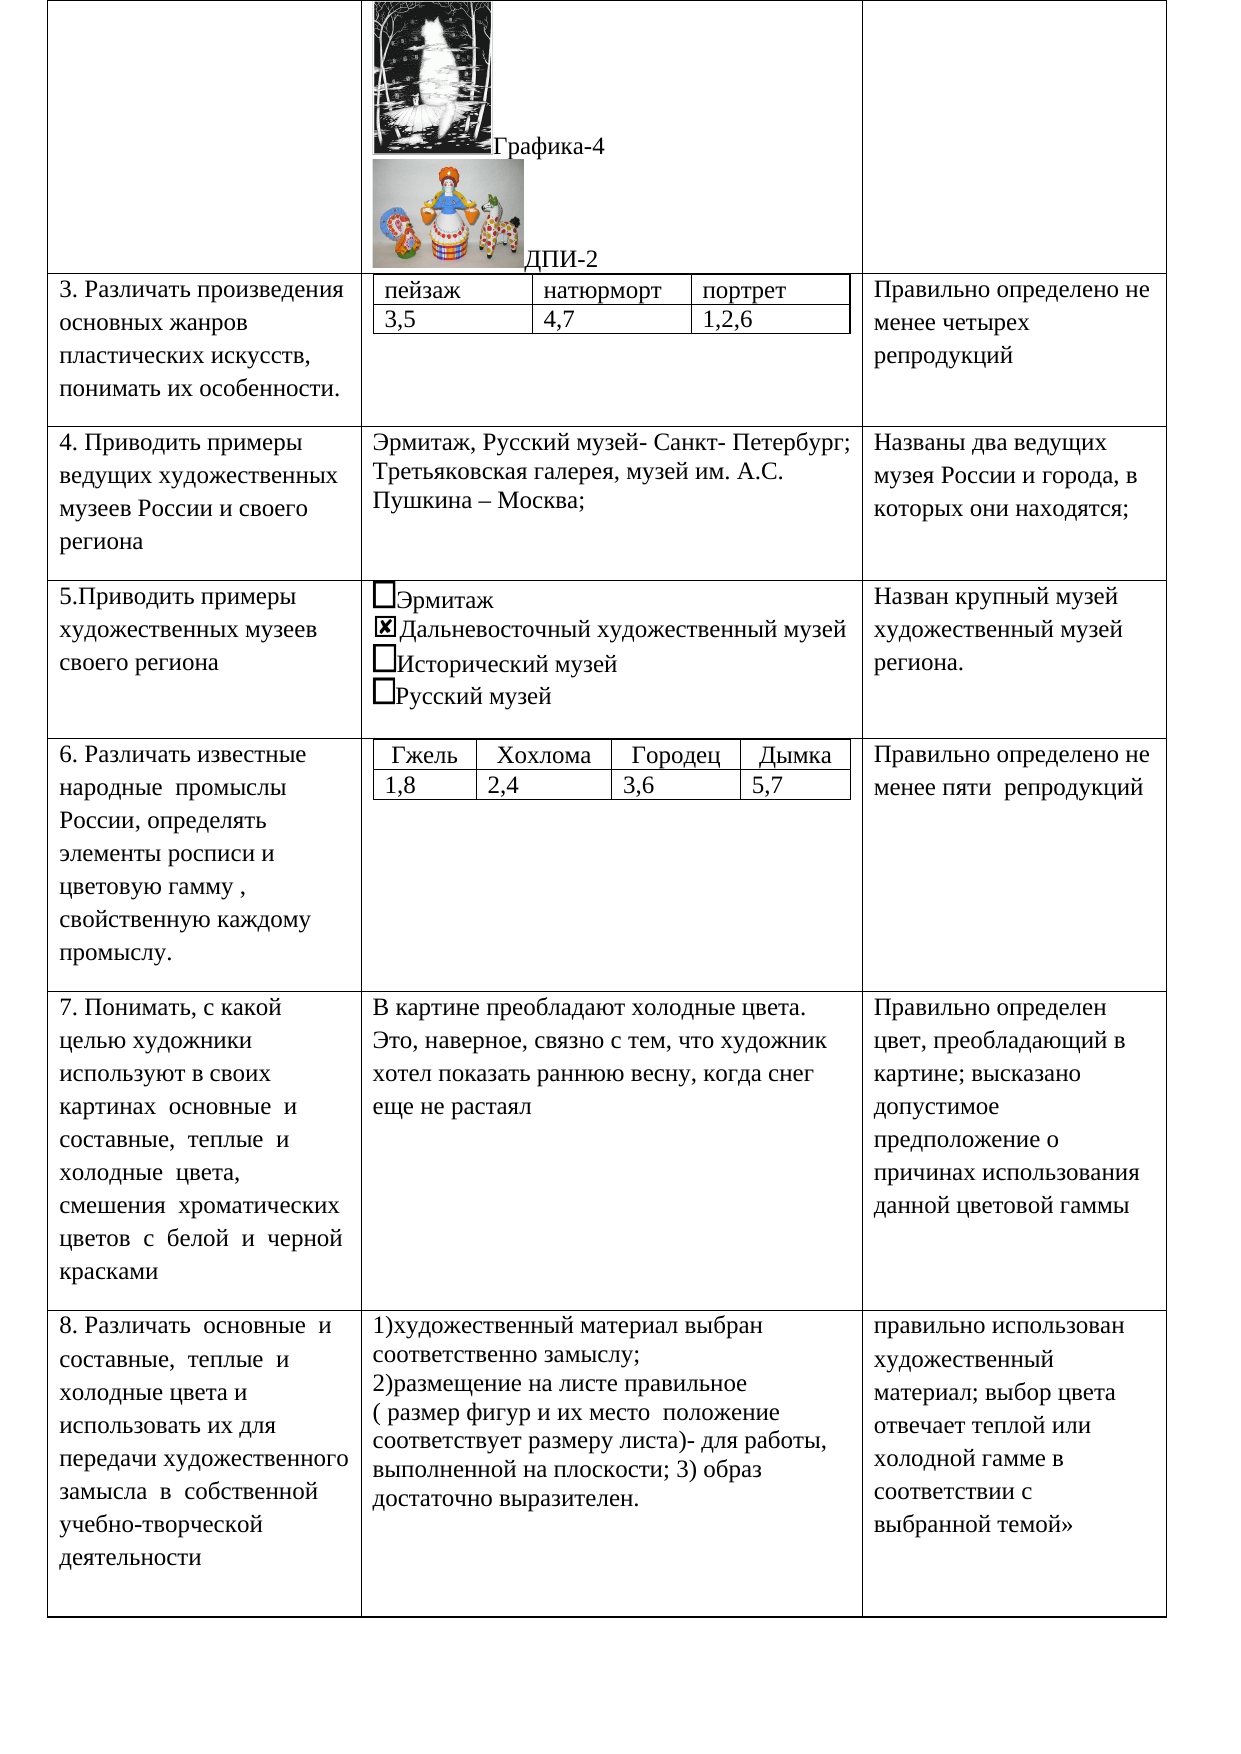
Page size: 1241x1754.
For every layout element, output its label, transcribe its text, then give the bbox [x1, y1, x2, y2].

table_cell Назван крупный музей художественный музей региона. [863, 581, 1166, 738]
table_cell [362, 739, 862, 991]
table_cell 4. Приводить примеры ведущих художественных музеев России и своего региона [48, 427, 361, 580]
table_cell Правильно определено не менее четырех репродукций [863, 274, 1166, 426]
picture [372, 644, 397, 673]
table_cell Эрмитаж, Русский музей- Санкт- Петербург; Третьяковская галерея, музей им. А.С. Пушкина – Москва; [362, 427, 862, 580]
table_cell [362, 1, 862, 273]
table_cell В картине преобладают холодные цвета. Это, наверное, связно с тем, что художник хотел показать раннюю весну, когда снег еще не растаял [362, 992, 862, 1309]
table_cell 3. Различать произведения основных жанров пластических искусств, понимать их особенности. [48, 274, 361, 426]
table_cell Названы два ведущих музея России и города, в которых они находятся; [863, 427, 1166, 580]
table_cell правильно использован художественный материал; выбор цвета отвечает теплой или холодной гамме в соответствии с выбранной темой» [863, 1311, 1166, 1616]
table_cell Правильно определено не менее пяти репродукций [863, 739, 1166, 991]
table_cell 5.Приводить примеры художественных музеев своего региона [48, 581, 361, 738]
picture [372, 580, 396, 609]
table_cell 6. Различать известные народные промыслы России, определять элементы росписи и цветовую гамму , свойственную каждому промыслу. [48, 739, 361, 991]
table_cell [48, 1, 361, 273]
table_cell [362, 274, 862, 426]
picture [372, 1, 493, 155]
table_cell 1)художественный материал выбран соответственно замыслу; 2)размещение на листе правильное ( размер фигур и их место положение соответствует размеру листа)- для работы, выполненной на плоскости; 3) образ достаточно выразителен. [362, 1311, 862, 1616]
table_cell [863, 1, 1166, 273]
table_cell Эрмитаж Дальневосточный художественный музей Исторический музей Русский музей [362, 581, 862, 738]
table_cell 8. Различать основные и составные, теплые и холодные цвета и использовать их для передачи художественного замысла в собственной учебно-творческой деятельности [48, 1311, 361, 1616]
table_cell 7. Понимать, с какой целью художники используют в своих картинах основные и составные, теплые и холодные цвета, смешения хроматических цветов с белой и черной красками [48, 992, 361, 1309]
table_cell Правильно определен цвет, преобладающий в картине; высказано допустимое предположение о причинах использования данной цветовой гаммы [863, 992, 1166, 1309]
picture [372, 677, 396, 705]
picture [372, 159, 524, 268]
